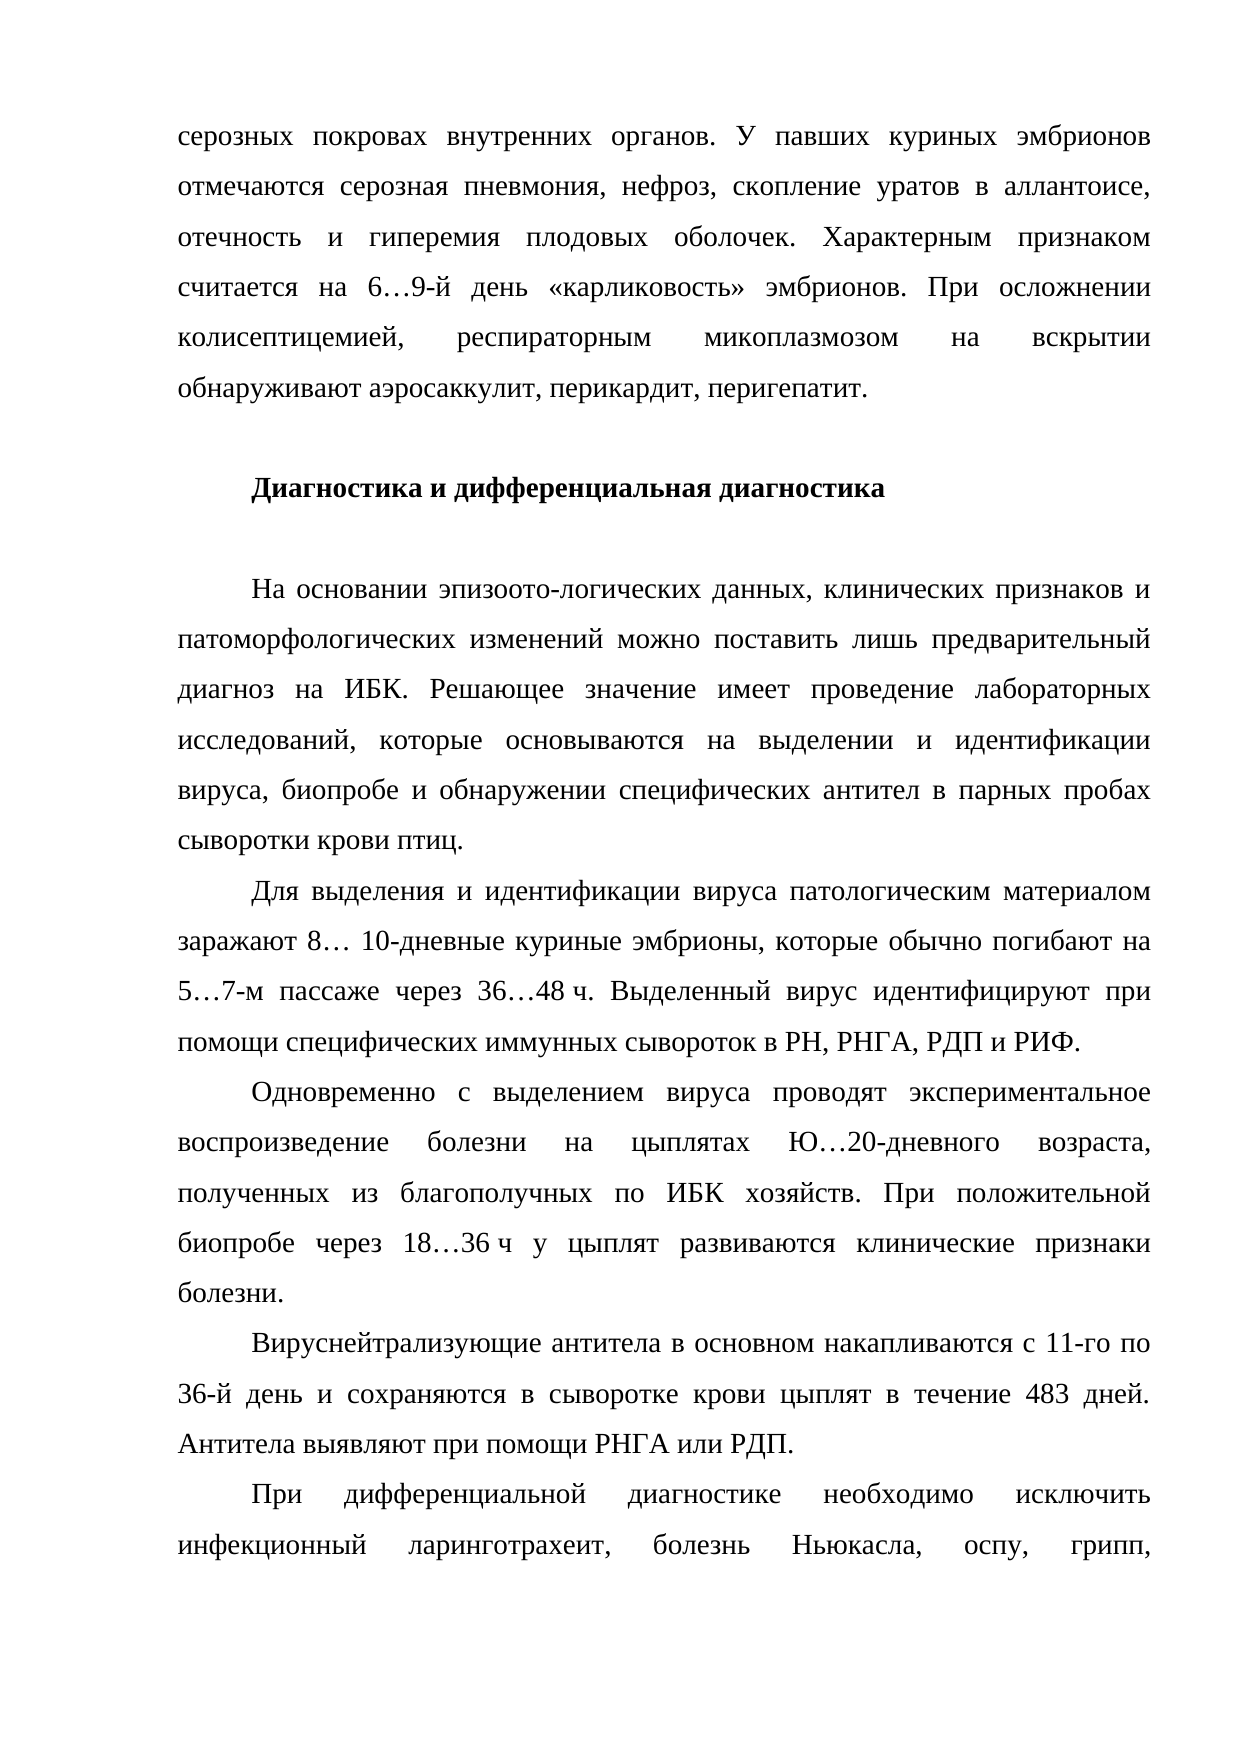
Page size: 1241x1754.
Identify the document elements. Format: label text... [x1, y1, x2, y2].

text Вируснейтрализующие антитела в основном накапливаются с 11-го по 36-й день и сохраняются в сыворотке крови цыплят в течение 483 дней. Антитела выявляют при помощи РНГА или РДП. [177, 1326, 1152, 1460]
text Одновременно с выделением вируса проводят экспериментальное воспроизведение болезни на цыплятах Ю…20-дневного возраста, полученных из благополучных по ИБК хозяйств. При положительной биопробе через 18…36 ч у цыплят развиваются клинические признаки болезни. [177, 1074, 1152, 1309]
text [177, 1477, 1152, 1560]
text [177, 118, 1152, 403]
text Диагностика и дифференциальная диагностика [177, 470, 1152, 504]
text Для выделения и идентификации вируса патологическим материалом заражают 8… 10-дневные куриные эмбрионы, которые обычно погибают на 5…7-м пассаже через 36…48 ч. Выделенный вирус идентифицируют при помощи специфических иммунных сывороток в РН, РНГА, РДП и РИФ. [177, 873, 1152, 1057]
text На основании эпизоото-логических данных, клинических признаков и патоморфологических изменений можно поставить лишь предварительный диагноз на ИБК. Решающее значение имеет проведение лабораторных исследований, которые основываются на выделении и идентификации вируса, биопробе и обнаружении специфических антител в парных пробах сыворотки крови птиц. [177, 571, 1152, 856]
